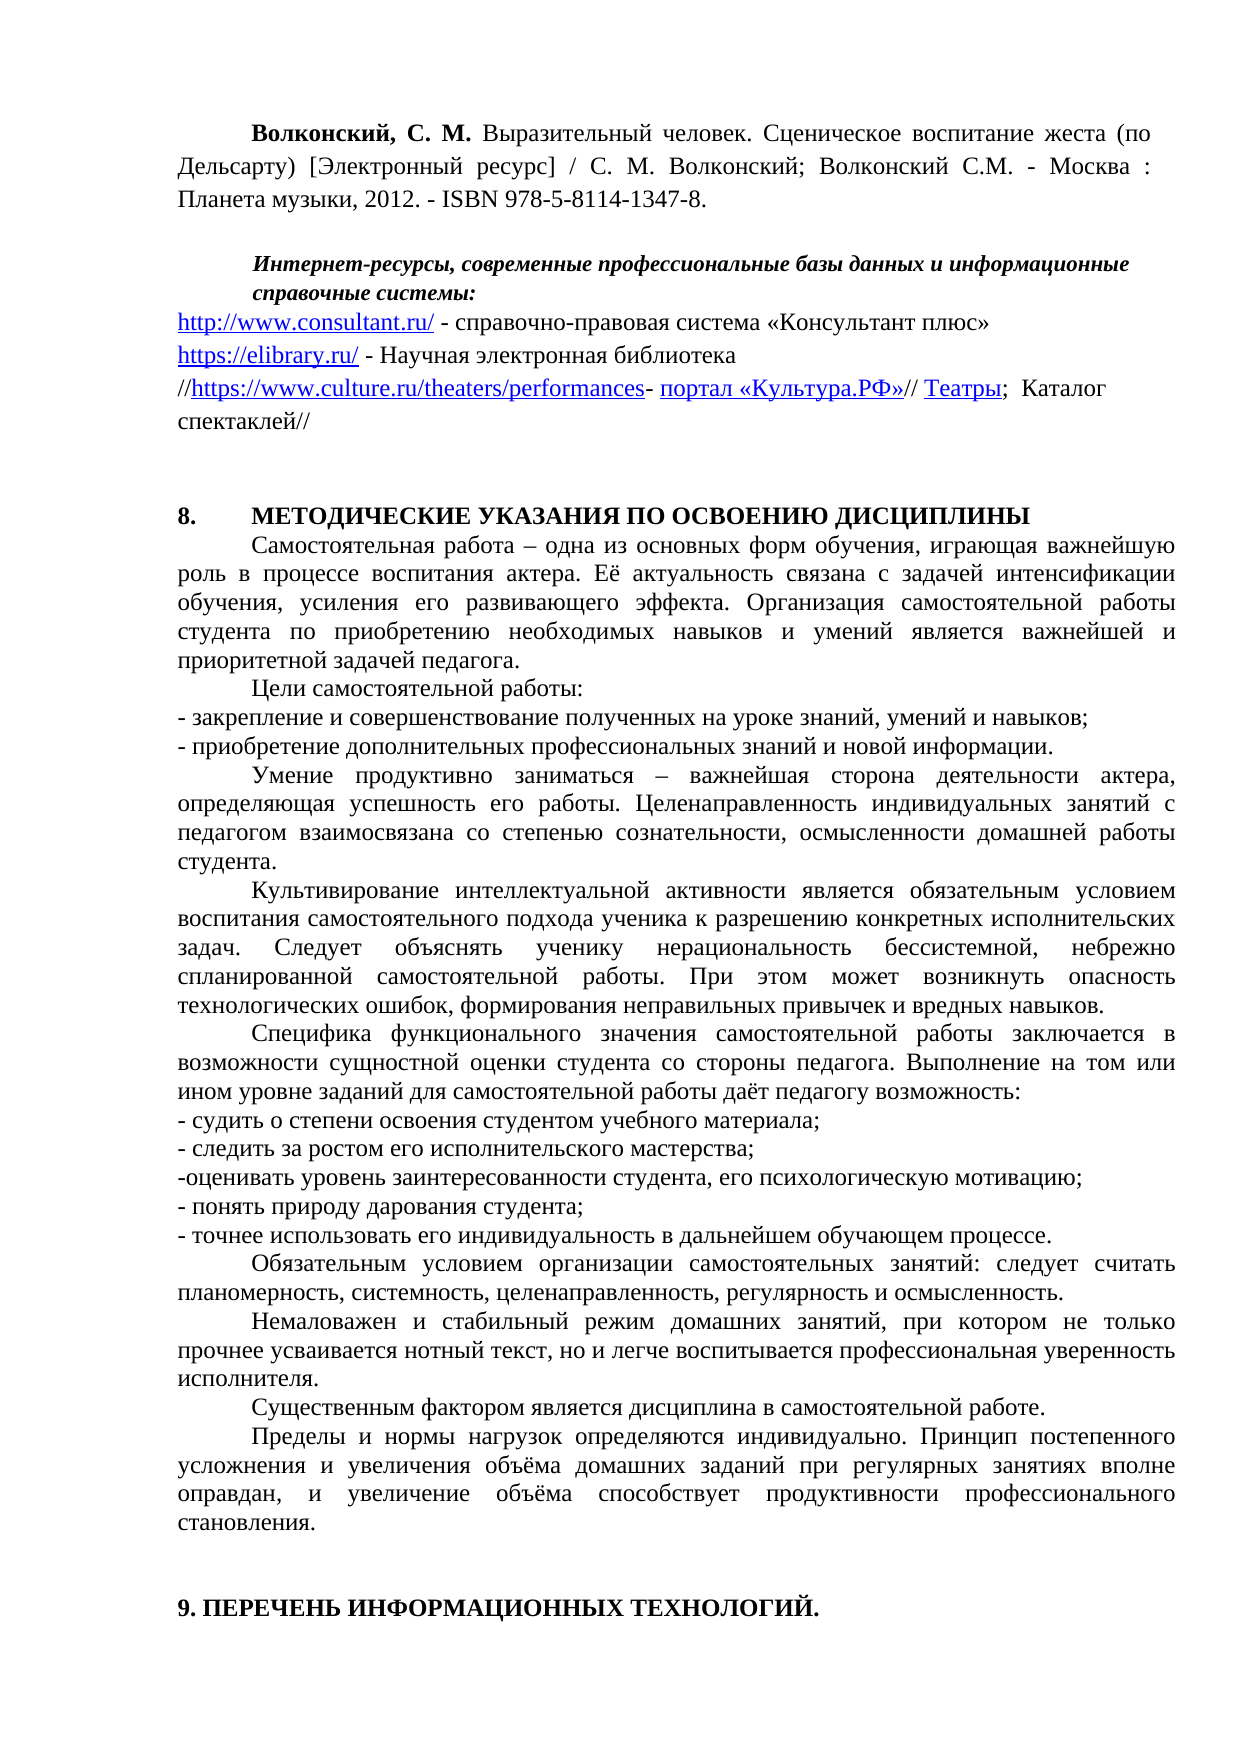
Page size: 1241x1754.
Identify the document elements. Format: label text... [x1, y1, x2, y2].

text //https://www.culture.ru/theaters/performances- портал «Культура.РФ»// Театры; Каталог спектаклей// [177, 373, 1152, 435]
text - судить о степени освоения студентом учебного материала; [177, 1105, 1176, 1133]
text Самостоятельная работа – одна из основных форм обучения, играющая важнейшую роль в процессе воспитания актера. Её актуальность связана с задачей интенсификации обучения, усиления его развивающего эффекта. Организация самостоятельной работы студента по приобретению необходимых навыков и умений является важнейшей и приоритетной задачей педагога. [177, 530, 1176, 673]
text https://elibrary.ru/ - Научная электронная библиотека [177, 340, 1152, 369]
text Культивирование интеллектуальной активности является обязательным условием воспитания самостоятельного подхода ученика к разрешению конкретных исполнительских задач. Следует объяснять ученику нерациональность бессистемной, небрежно спланированной самостоятельной работы. При этом может возникнуть опасность технологических ошибок, формирования неправильных привычек и вредных навыков. [177, 875, 1176, 1018]
text Обязательным условием организации самостоятельных занятий: следует считать планомерность, системность, целенаправленность, регулярность и осмысленность. [177, 1248, 1176, 1306]
text - следить за ростом его исполнительского мастерства; [177, 1133, 1176, 1162]
text Умение продуктивно заниматься – важнейшая сторона деятельности актера, определяющая успешность его работы. Целенаправленность индивидуальных занятий с педагогом взаимосвязана со степенью сознательности, осмысленности домашней работы студента. [177, 760, 1176, 875]
text Пределы и нормы нагрузок определяются индивидуально. Принцип постепенного усложнения и увеличения объёма домашних заданий при регулярных занятиях вполне оправдан, и увеличение объёма способствует продуктивности профессионального становления. [177, 1421, 1176, 1536]
text Волконский, С. М. Выразительный человек. Сценическое воспитание жеста (по Дельсарту) [Электронный ресурс] / С. М. Волконский; Волконский С.М. - Москва : Планета музыки, 2012. - ISBN 978-5-8114-1347-8. [177, 118, 1152, 213]
text - точнее использовать его индивидуальность в дальнейшем обучающем процессе. [177, 1220, 1176, 1248]
text http://www.consultant.ru/ - справочно-правовая система «Консультант плюс» [177, 307, 1152, 336]
text - понять природу дарования студента; [177, 1191, 1176, 1220]
text Существенным фактором является дисциплина в самостоятельной работе. [177, 1392, 1176, 1421]
text Цели самостоятельной работы: [177, 673, 1176, 702]
text Интернет-ресурсы, современные профессиональные базы данных и информационные справочные системы: [252, 250, 1152, 305]
text 8. МЕТОДИЧЕСКИЕ УКАЗАНИЯ ПО ОСВОЕНИЮ ДИСЦИПЛИНЫ [177, 501, 1152, 530]
text Специфика функционального значения самостоятельной работы заключается в возможности сущностной оценки студента со стороны педагога. Выполнение на том или ином уровне заданий для самостоятельной работы даёт педагогу возможность: [177, 1018, 1176, 1105]
text Немаловажен и стабильный режим домашних занятий, при котором не только прочнее усваивается нотный текст, но и легче воспитывается профессиональная уверенность исполнителя. [177, 1306, 1176, 1392]
text 9. ПЕРЕЧЕНЬ ИНФОРМАЦИОННЫХ ТЕХНОЛОГИЙ. [177, 1593, 1152, 1622]
text -оценивать уровень заинтересованности студента, его психологическую мотивацию; [177, 1162, 1176, 1191]
text - закрепление и совершенствование полученных на уроке знаний, умений и навыков; [177, 702, 1176, 731]
text - приобретение дополнительных профессиональных знаний и новой информации. [177, 731, 1176, 760]
